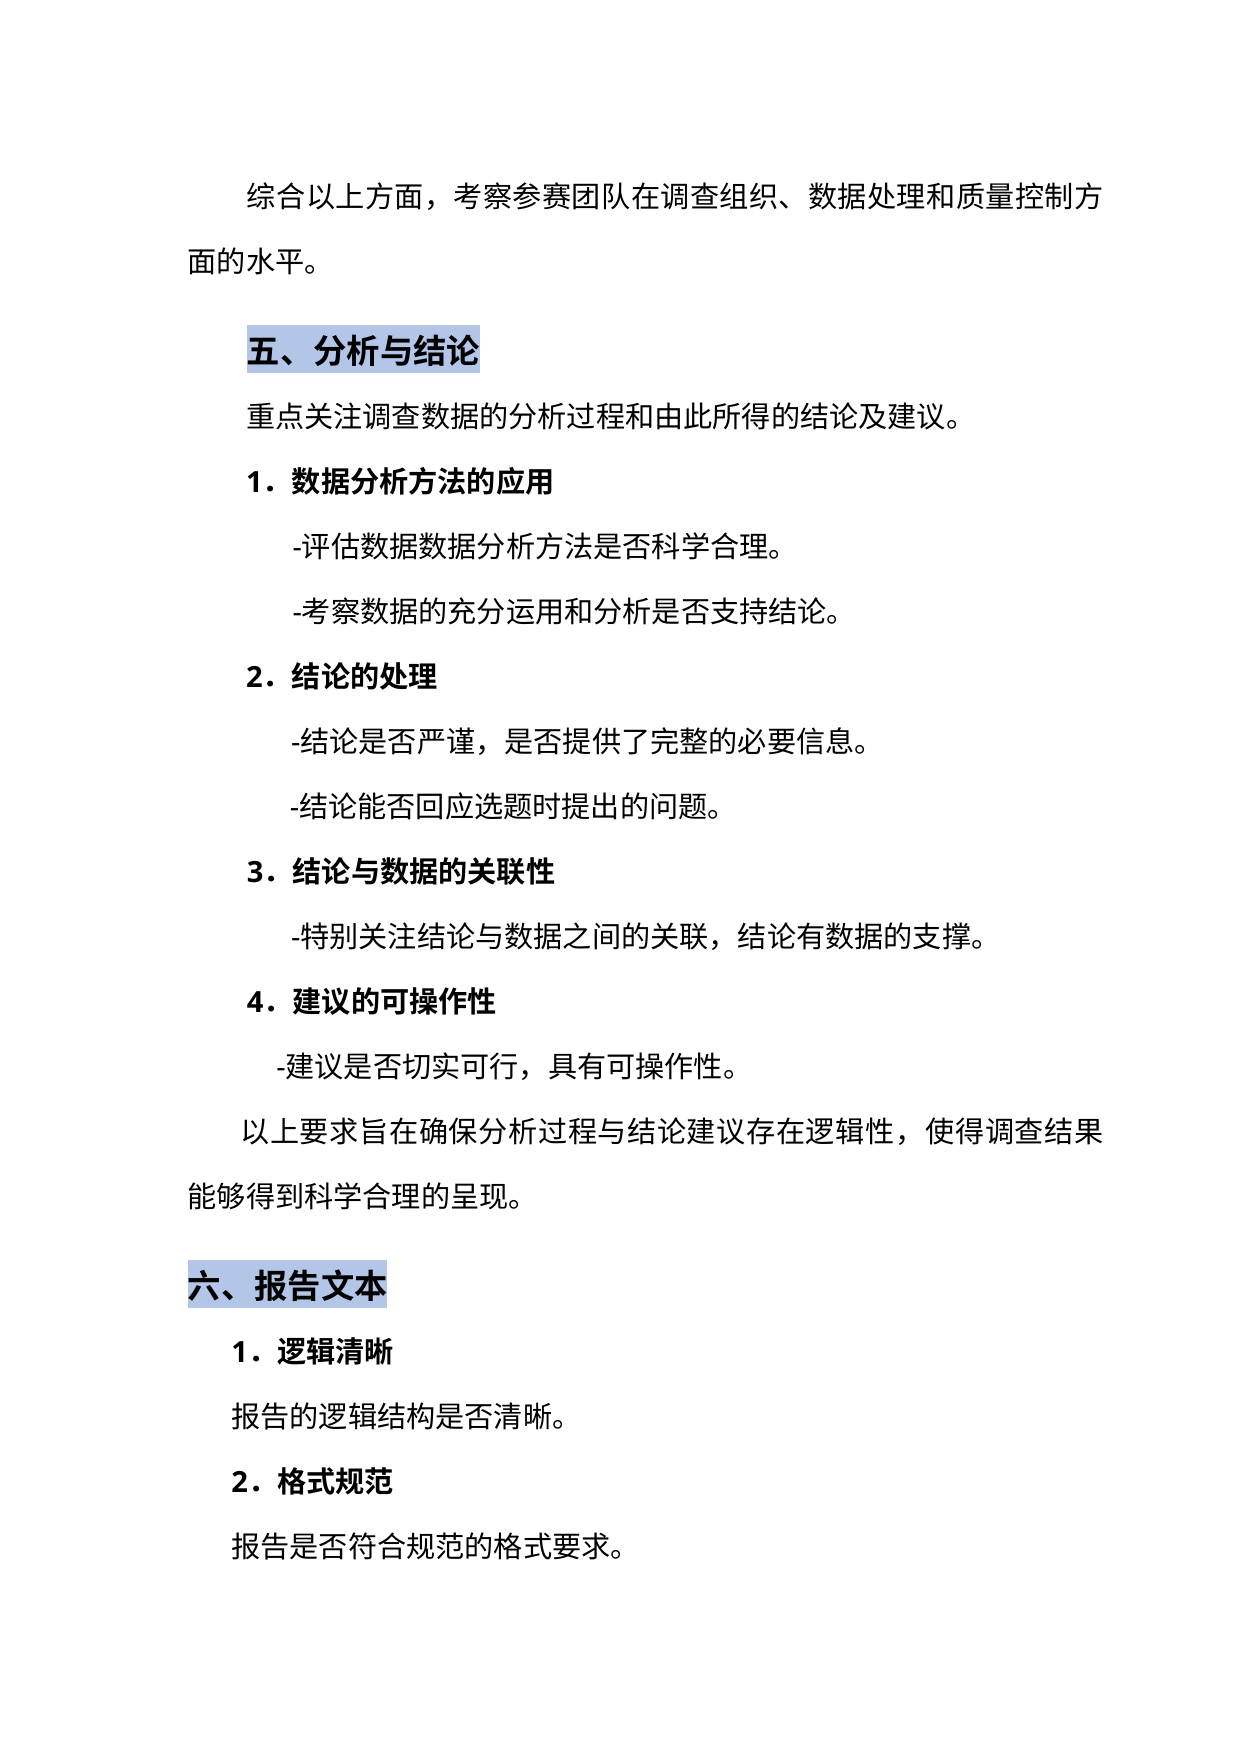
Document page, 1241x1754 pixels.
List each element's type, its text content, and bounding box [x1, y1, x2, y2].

text 报告的逻辑结构是否清晰。 [187, 1382, 1106, 1447]
text 报告是否符合规范的格式要求。 [187, 1512, 1106, 1577]
text -结论是否严谨，是否提供了完整的必要信息。 [187, 707, 1106, 772]
text 1．数据分析方法的应用 [187, 447, 1106, 512]
list -结论能否回应选题时提出的问题。 [187, 772, 1106, 837]
text 2．结论的处理 [187, 642, 1106, 707]
list 3．结论与数据的关联性 [247, 837, 1106, 902]
list -特别关注结论与数据之间的关联，结论有数据的支撑。 [187, 902, 1106, 967]
list -建议是否切实可行，具有可操作性。 [247, 1032, 1106, 1097]
text 六、报告文本 [187, 1252, 1106, 1317]
text 综合以上方面，考察参赛团队在调查组织、数据处理和质量控制方面的水平。 [187, 162, 1106, 292]
list -考察数据的充分运用和分析是否支持结论。 [292, 577, 1106, 642]
text 1．逻辑清晰 [187, 1317, 1106, 1382]
text 重点关注调查数据的分析过程和由此所得的结论及建议。 [187, 382, 1106, 447]
text 2．格式规范 [187, 1447, 1106, 1512]
text 五、分析与结论 [187, 317, 1106, 382]
list -评估数据数据分析方法是否科学合理。 [292, 512, 1106, 577]
list 4．建议的可操作性 [247, 967, 1106, 1032]
text 以上要求旨在确保分析过程与结论建议存在逻辑性，使得调查结果能够得到科学合理的呈现。 [187, 1097, 1106, 1227]
